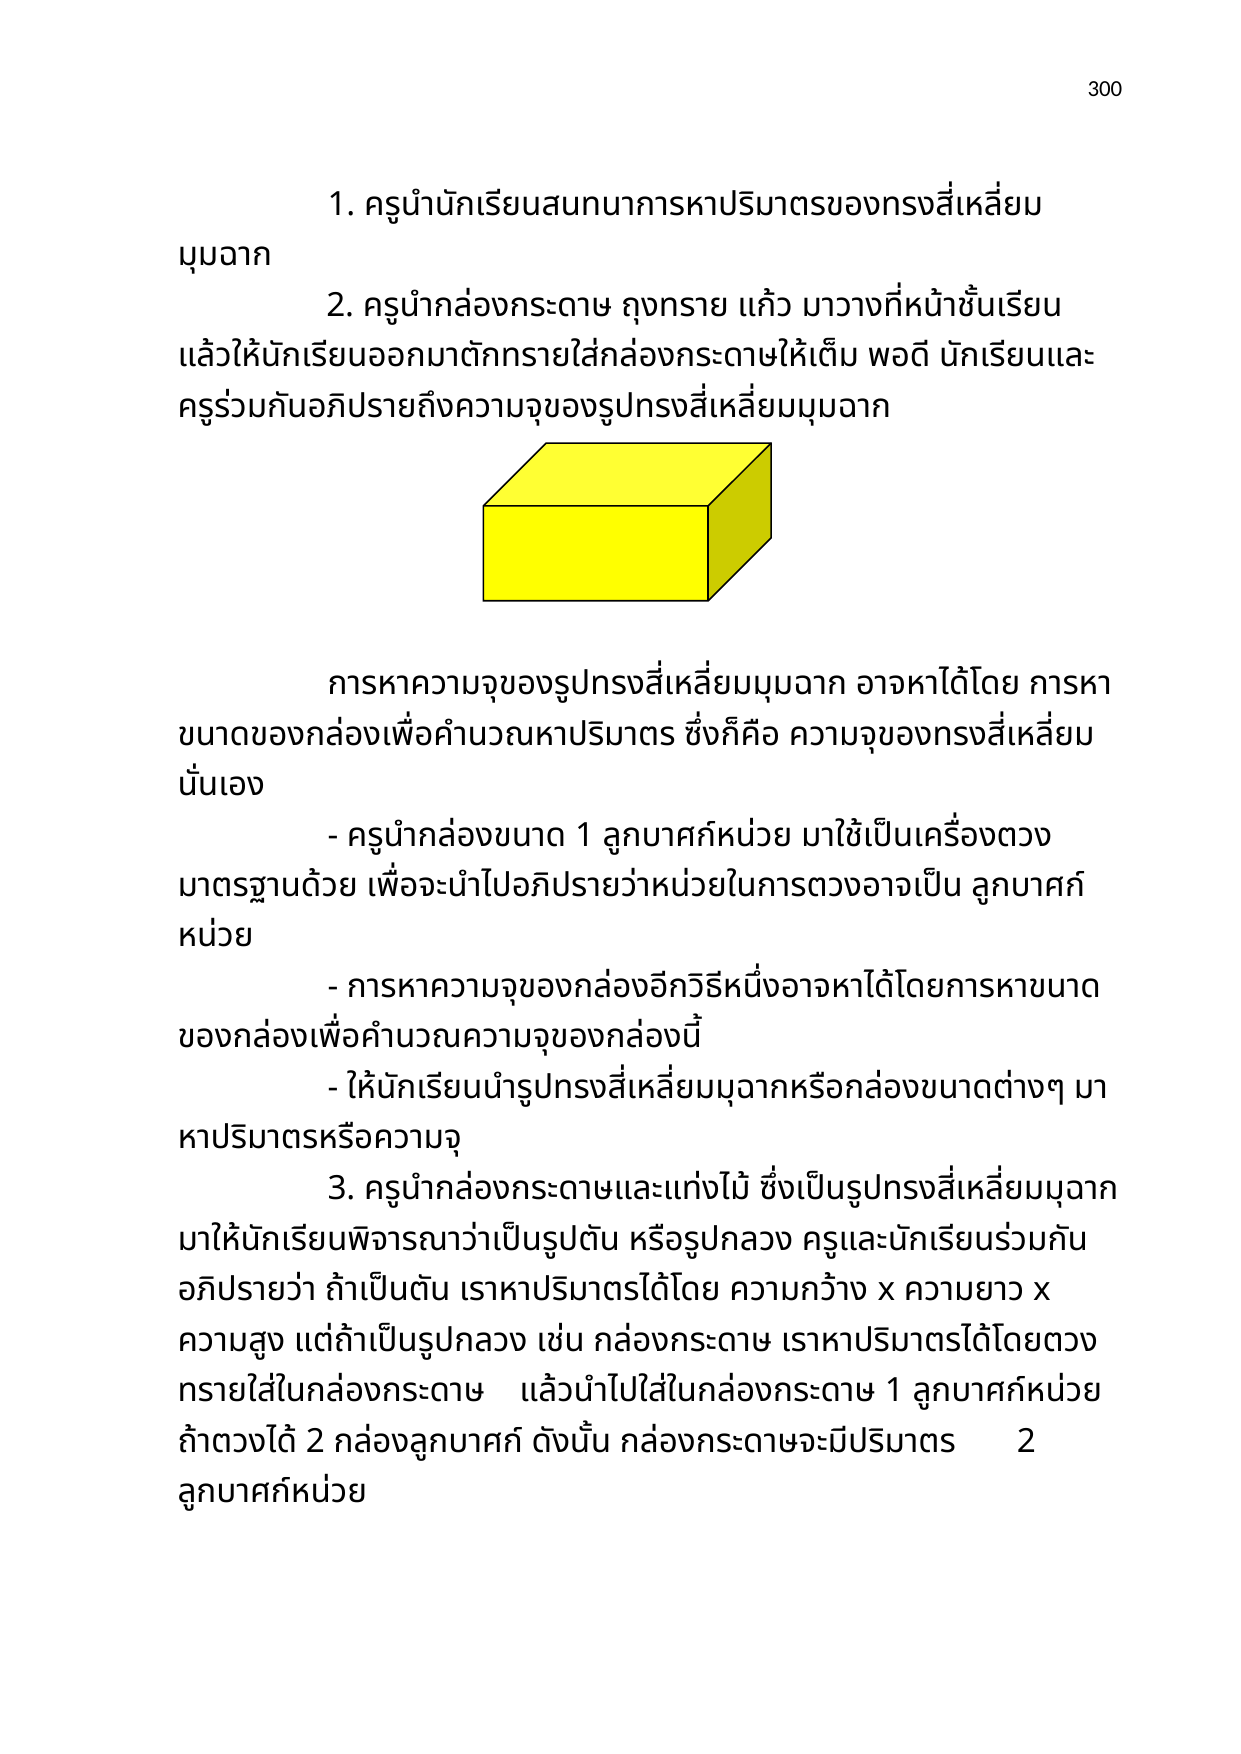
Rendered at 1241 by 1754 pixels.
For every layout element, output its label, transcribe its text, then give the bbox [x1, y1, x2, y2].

text - การหาความจุของกล่องอีกวิธีหนึ่งอาจหาได้โดยการหาขนาดของกล่องเพื่อคำนวณความจุของกล่องนี้ [177, 962, 1122, 1063]
text - ให้นักเรียนนำรูปทรงสี่เหลี่ยมมุฉากหรือกล่องขนาดต่างๆ มาหาปริมาตรหรือความจุ [177, 1063, 1122, 1164]
text 3. ครูนำกล่องกระดาษและแท่งไม้ ซึ่งเป็นรูปทรงสี่เหลี่ยมมุฉาก มาให้นักเรียนพิจารณาว่าเป็นรูปตัน หรือรูปกลวง ครูและนักเรียนร่วมกันอภิปรายว่า ถ้าเป็นตัน เราหาปริมาตรได้โดย ความกว้าง x ความยาว x ความสูง แต่ถ้าเป็นรูปกลวง เช่น กล่องกระดาษ เราหาปริมาตรได้โดยตวงทรายใส่ในกล่องกระดาษ แล้วนำไปใส่ในกล่องกระดาษ 1 ลูกบาศก์หน่วย ถ้าตวงได้ 2 กล่องลูกบาศก์ ดังนั้น กล่องกระดาษจะมีปริมาตร 2 ลูกบาศก์หน่วย [177, 1164, 1122, 1518]
text - ครูนำกล่องขนาด 1 ลูกบาศก์หน่วย มาใช้เป็นเครื่องตวงมาตรฐานด้วย เพื่อจะนำไปอภิปรายว่าหน่วยในการตวงอาจเป็น ลูกบาศก์หน่วย [177, 810, 1122, 962]
text การหาความจุของรูปทรงสี่เหลี่ยมมุมฉาก อาจหาได้โดย การหาขนาดของกล่องเพื่อคำนวณหาปริมาตร ซึ่งก็คือ ความจุของทรงสี่เหลี่ยมนั่นเอง [177, 659, 1122, 810]
text 1. ครูนำนักเรียนสนทนาการหาปริมาตรของทรงสี่เหลี่ยมมุมฉาก [177, 179, 1122, 281]
text 2. ครูนำกล่องกระดาษ ถุงทราย แก้ว มาวางที่หน้าชั้นเรียน แล้วให้นักเรียนออกมาตักทรายใส่กล่องกระดาษให้เต็ม พอดี นักเรียนและครูร่วมกันอภิปรายถึงความจุของรูปทรงสี่เหลี่ยมมุมฉาก [177, 281, 1122, 432]
